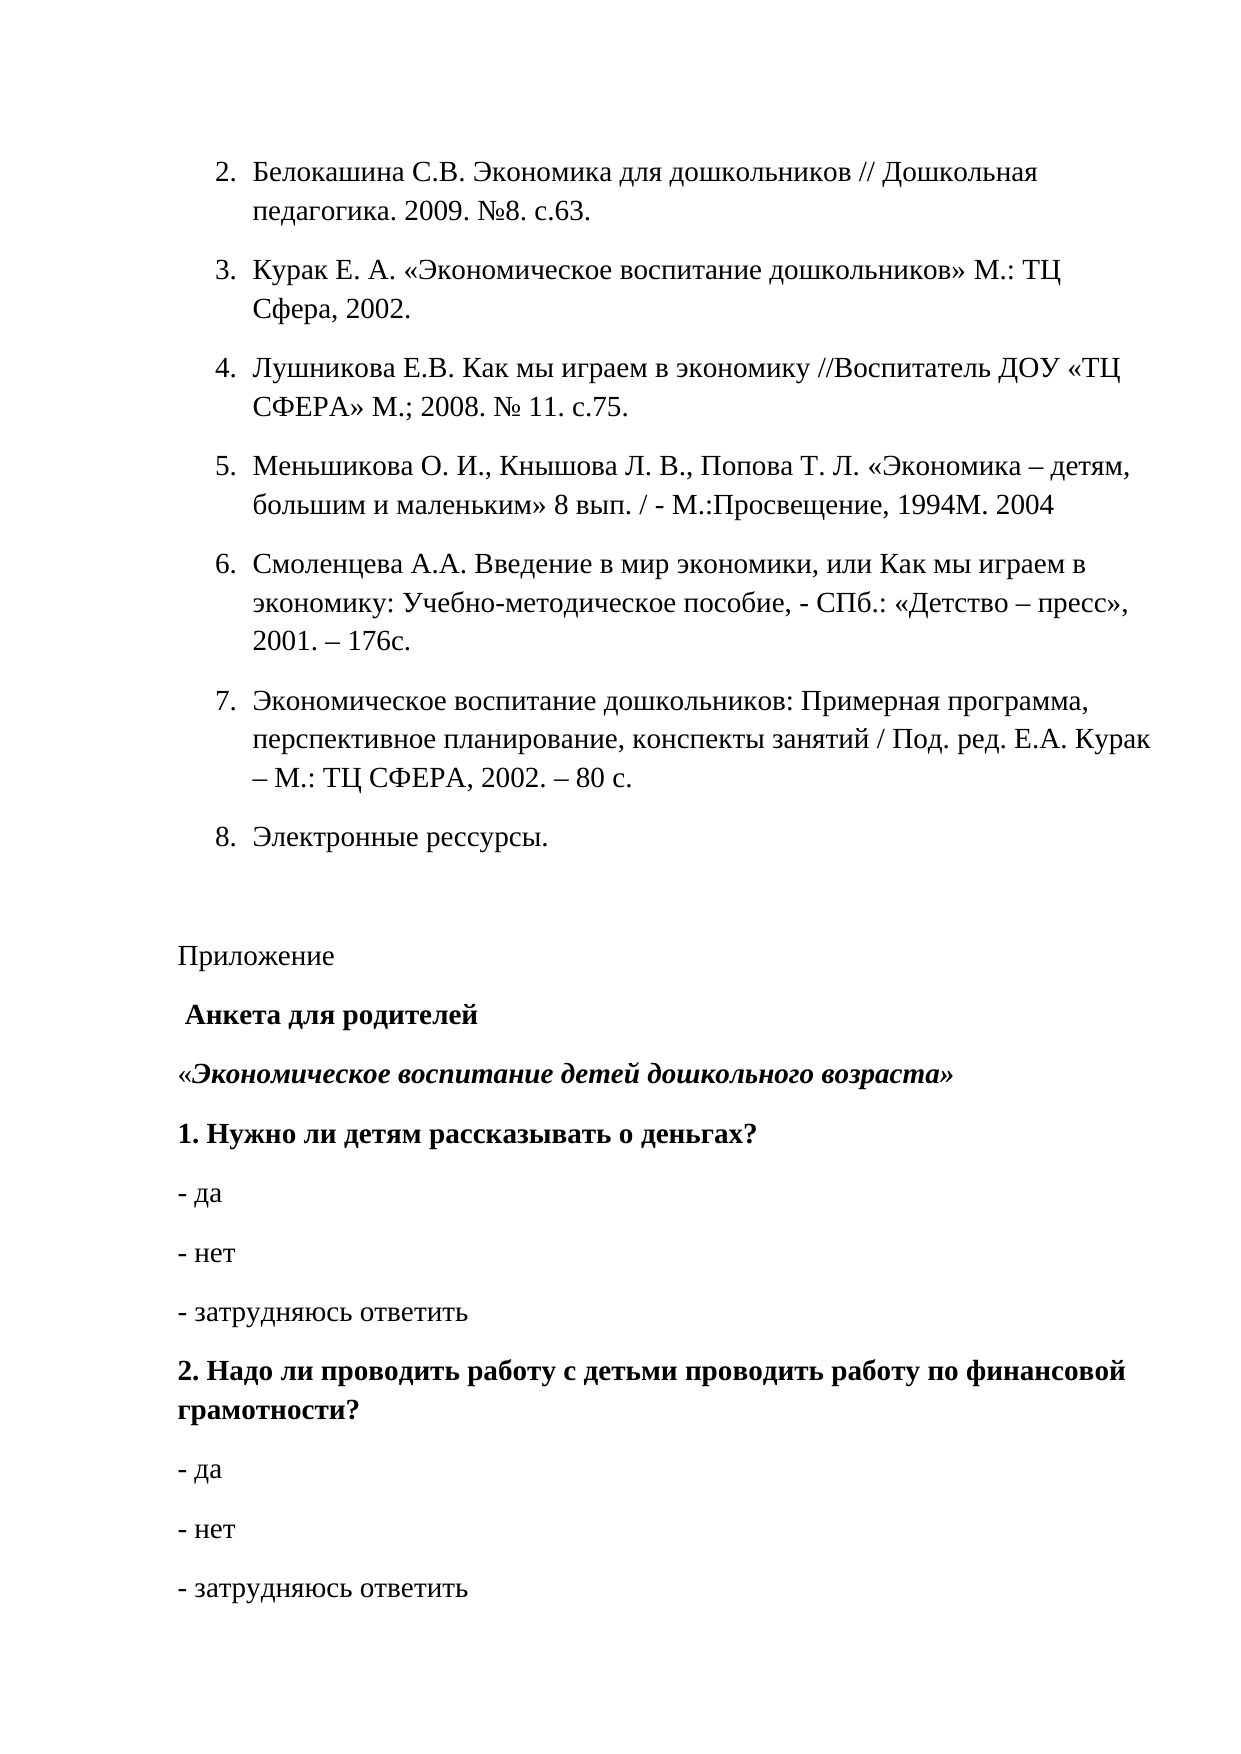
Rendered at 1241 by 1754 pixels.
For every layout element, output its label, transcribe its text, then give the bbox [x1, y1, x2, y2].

list Курак Е. А. «Экономическое воспитание дошкольников» М.: ТЦ Сфера, 2002. [215, 252, 1152, 324]
list Белокашина С.В. Экономика для дошкольников // Дошкольная педагогика. 2009. №8. с.63. [215, 154, 1152, 227]
text - да [177, 1175, 1152, 1209]
text Анкета для родителей [177, 997, 1152, 1031]
text - затрудняюсь ответить [177, 1570, 1152, 1604]
text - да [177, 1451, 1152, 1485]
text - нет [177, 1235, 1152, 1268]
text «Экономическое воспитание детей дошкольного возраста» [177, 1057, 1152, 1090]
list Смоленцева А.А. Введение в мир экономики, или Как мы играем в экономику: Учебно-методическое пособие, - СПб.: «Детство – пресс», 2001. – 176с. [215, 546, 1152, 657]
list Электронные рессурсы. [215, 819, 1152, 853]
text - затрудняюсь ответить [177, 1294, 1152, 1328]
list Лушникова Е.В. Как мы играем в экономику //Воспитатель ДОУ «ТЦ СФЕРА» М.; 2008. № 11. с.75. [215, 350, 1152, 422]
text Приложение [177, 938, 1152, 971]
list Экономическое воспитание дошкольников: Примерная программа, перспективное планирование, конспекты занятий / Под. ред. Е.А. Курак – М.: ТЦ СФЕРА, 2002. – 80 с. [215, 683, 1152, 793]
list Меньшикова О. И., Кнышова Л. В., Попова Т. Л. «Экономика – детям, большим и маленьким» 8 вып. / - М.:Просвещение, 1994М. 2004 [215, 448, 1152, 520]
text - нет [177, 1511, 1152, 1544]
text 2. Надо ли проводить работу с детьми проводить работу по финансовой грамотности? [177, 1353, 1152, 1426]
text 1. Нужно ли детям рассказывать о деньгах? [177, 1116, 1152, 1149]
